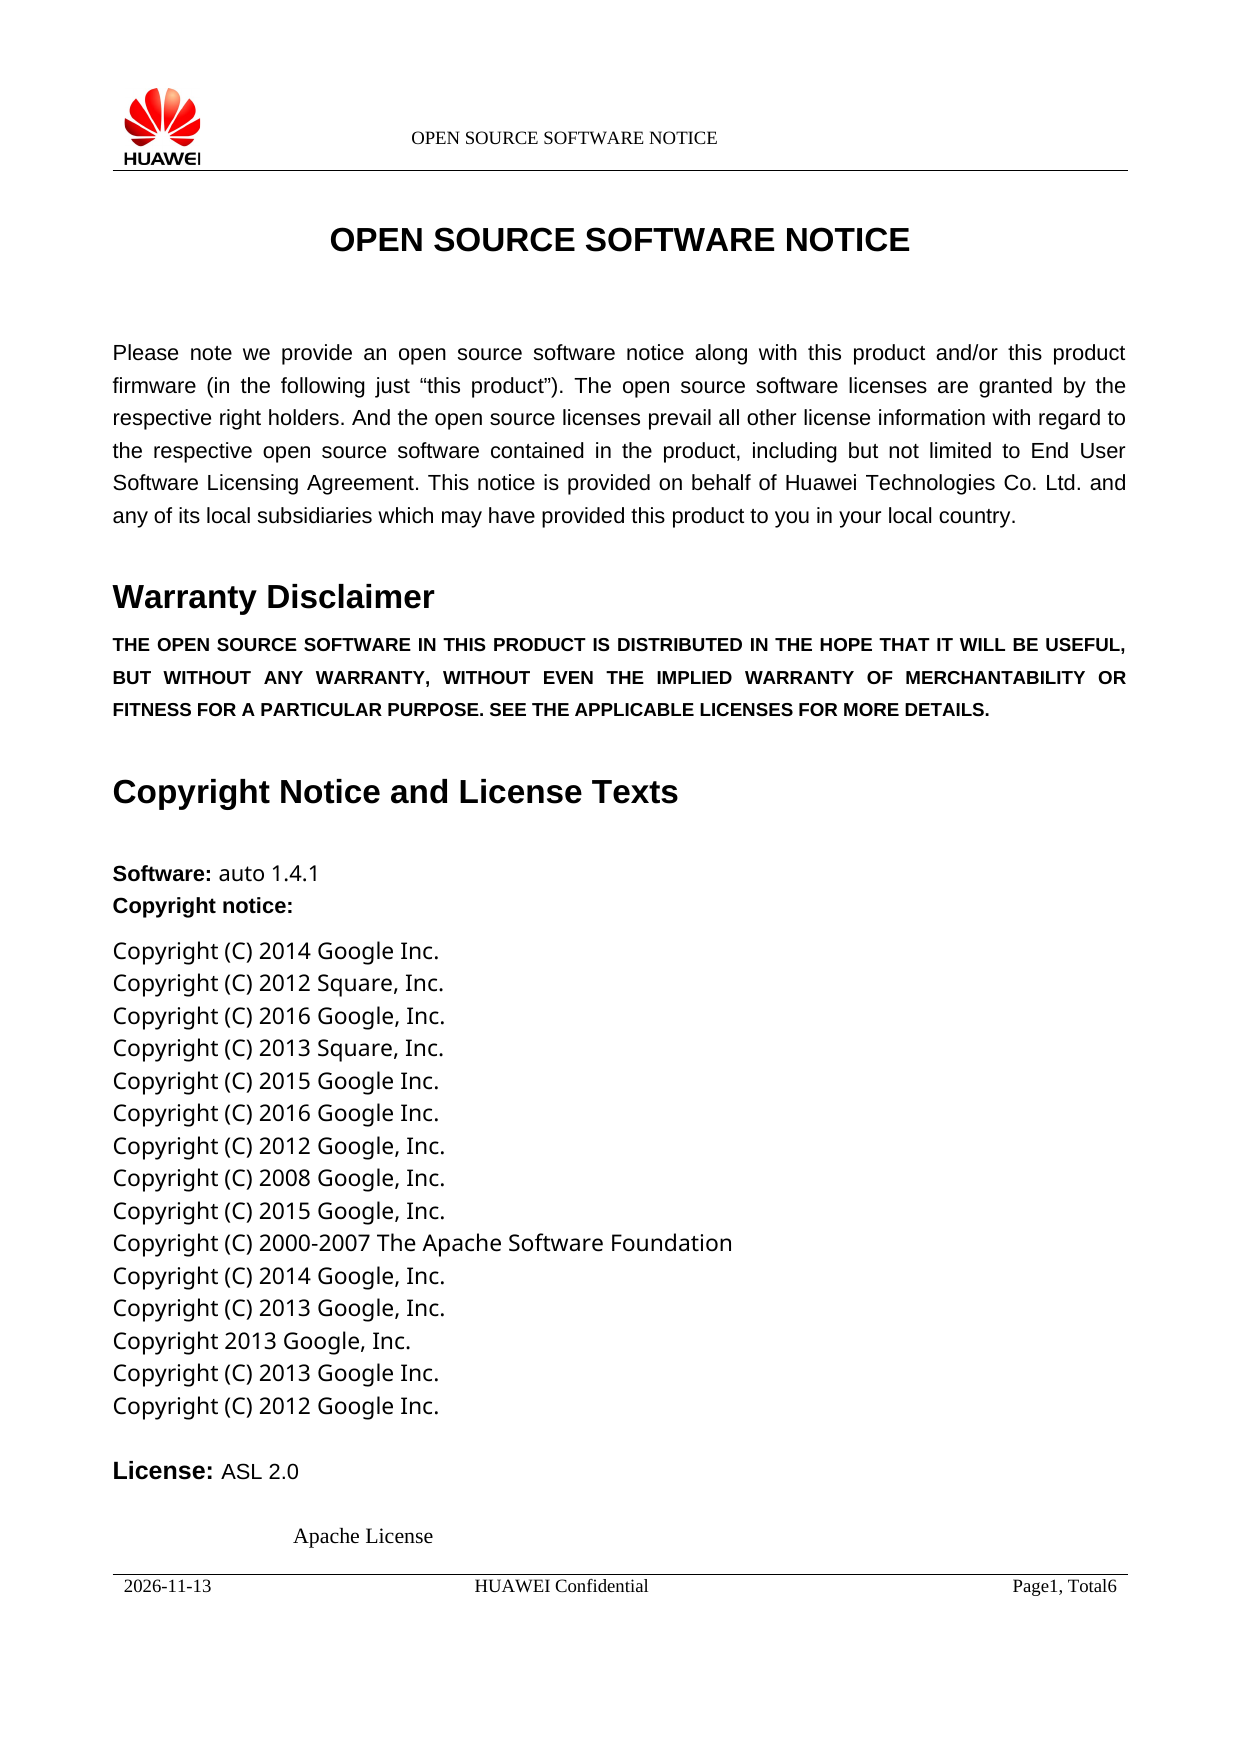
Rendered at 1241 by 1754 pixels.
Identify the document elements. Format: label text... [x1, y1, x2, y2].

text Copyright Notice and License Texts [112, 759, 1128, 824]
title Software: auto 1.4.1 [112, 856, 1128, 889]
text Please note we provide an open source software notice along with this product and/or this product firmware (in the following just “this product”). The open source software licenses are granted by the respective right holders. And the open source licenses prevail all other license information with regard to the respective open source software contained in the product, including but not limited to End User Software Licensing Agreement. This notice is provided on behalf of Huawei Technologies Co. Ltd. and any of its local subsidiaries which may have provided this product to you in your local country. [112, 336, 1128, 531]
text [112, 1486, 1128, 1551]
text Warranty Disclaimer [112, 564, 1128, 629]
text License: ASL 2.0 [112, 1454, 1128, 1486]
text Copyright (C) 2014 Google Inc. Copyright (C) 2012 Square, Inc. Copyright (C) 2016 Google, Inc. Copyright (C) 2013 Square, Inc. Copyright (C) 2015 Google Inc. Copyright (C) 2016 Google Inc. Copyright (C) 2012 Google, Inc. Copyright (C) 2008 Google, Inc. Copyright (C) 2015 Google, Inc. Copyright (C) 2000-2007 The Apache Software Foundation Copyright (C) 2014 Google, Inc. Copyright (C) 2013 Google, Inc. Copyright 2013 Google, Inc. Copyright (C) 2013 Google Inc. Copyright (C) 2012 Google Inc. [112, 934, 1128, 1454]
text Copyright notice: [112, 889, 1128, 921]
picture [124, 88, 201, 165]
text The open source software in this product is distributed in the hope that it will be useful, but WITHOUT ANY WARRANTY, without even the implied warranty of MERCHANTABILITY or FITNESS FOR A PARTICULAR PURPOSE. See the applicable licenses for more details. [112, 629, 1128, 726]
text OPEN SOURCE SOFTWARE NOTICE [112, 206, 1128, 271]
